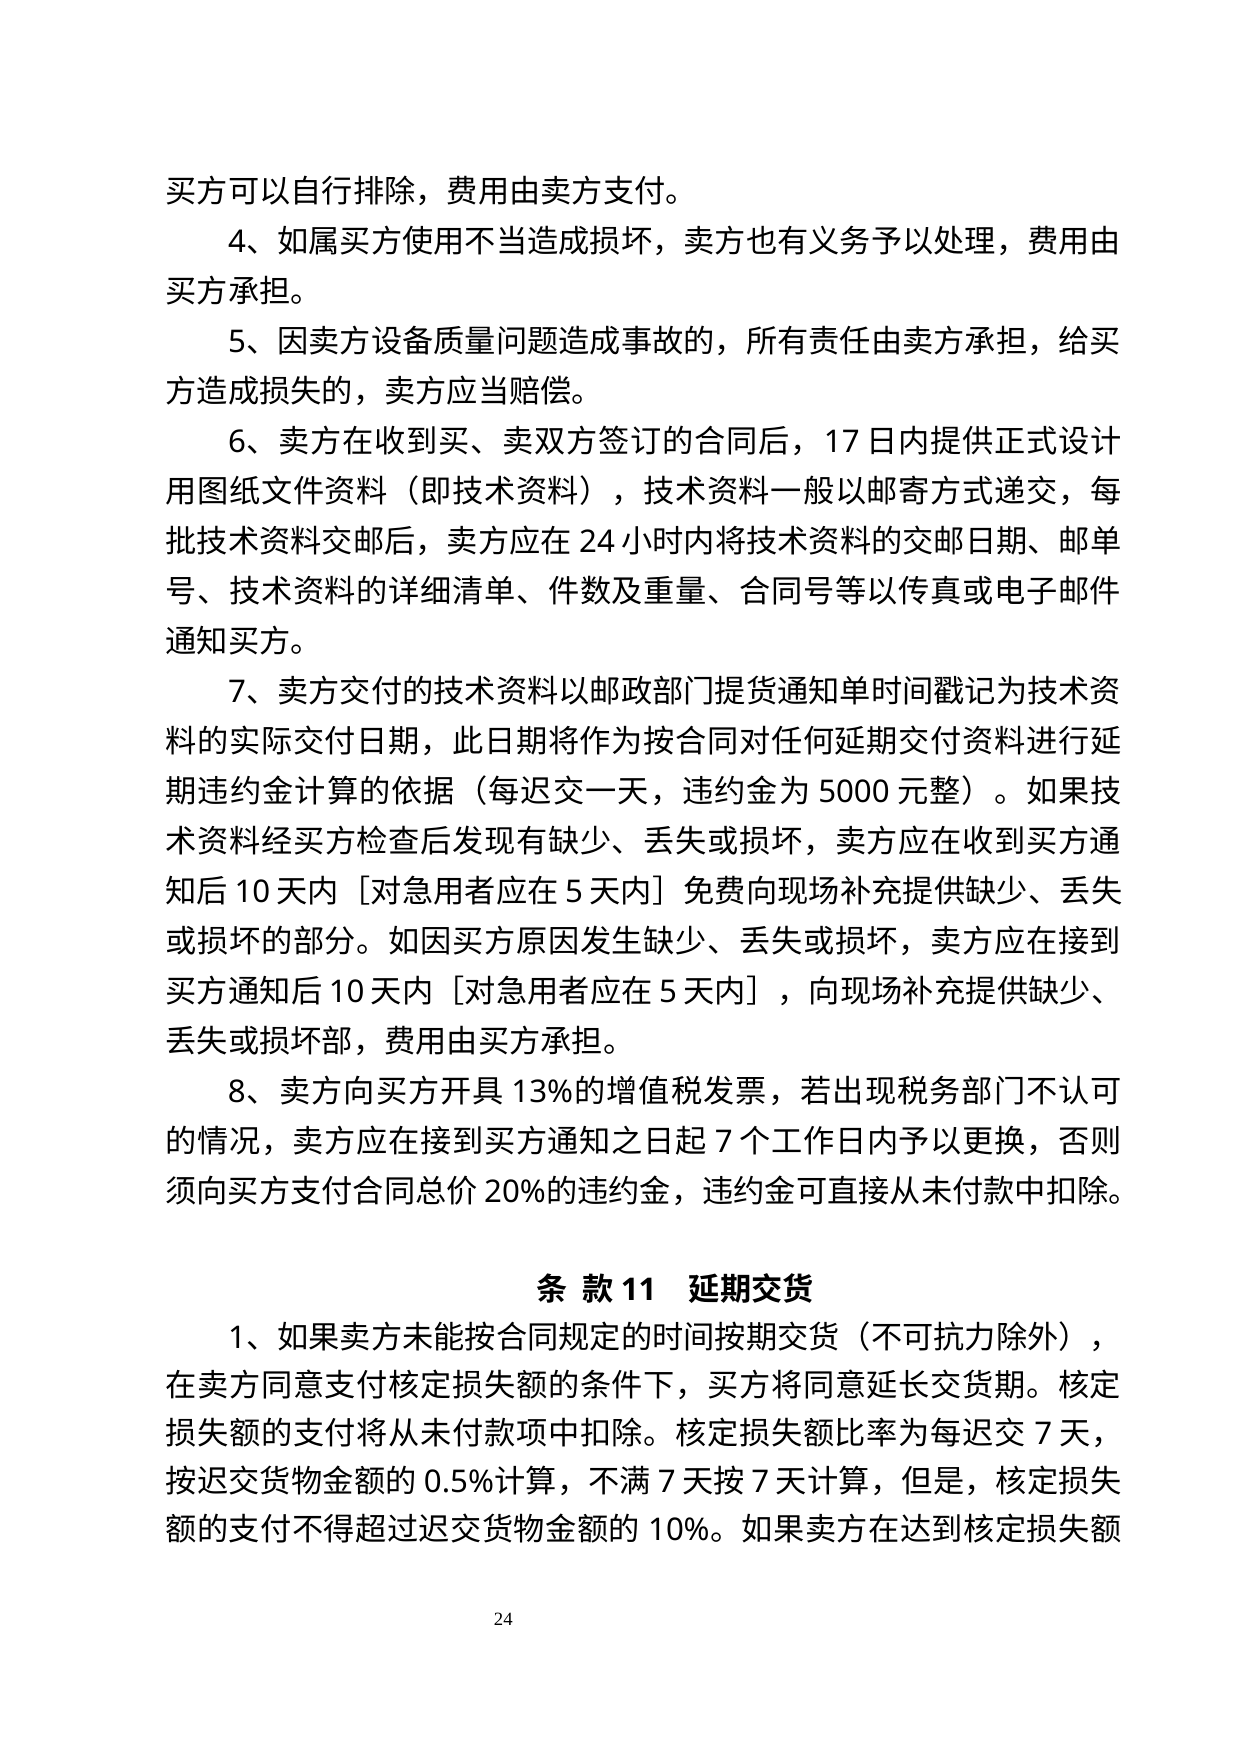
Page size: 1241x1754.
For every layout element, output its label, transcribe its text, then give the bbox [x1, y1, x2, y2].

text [165, 1310, 1122, 1549]
text 7、卖方交付的技术资料以邮政部门提货通知单时间戳记为技术资料的实际交付日期，此日期将作为按合同对任何延期交付资料进行延期违约金计算的依据（每迟交一天，违约金为5000元整）。如果技术资料经买方检查后发现有缺少、丢失或损坏，卖方应在收到买方通知后10天内［对急用者应在5天内］免费向现场补充提供缺少、丢失或损坏的部分。如因买方原因发生缺少、丢失或损坏，卖方应在接到买方通知后10天内［对急用者应在5天内］，向现场补充提供缺少、丢失或损坏部，费用由买方承担。 [165, 662, 1122, 1062]
text 8、卖方向买方开具13%的增值税发票，若出现税务部门不认可的情况，卖方应在接到买方通知之日起7个工作日内予以更换，否则须向买方支付合同总价20%的违约金，违约金可直接从未付款中扣除。 [165, 1062, 1122, 1212]
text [165, 162, 1122, 212]
text 5、因卖方设备质量问题造成事故的，所有责任由卖方承担，给买方造成损失的，卖方应当赔偿。 [165, 312, 1122, 412]
text 6、卖方在收到买、卖双方签订的合同后，17日内提供正式设计用图纸文件资料（即技术资料），技术资料一般以邮寄方式递交，每批技术资料交邮后，卖方应在24小时内将技术资料的交邮日期、邮单号、技术资料的详细清单、件数及重量、合同号等以传真或电子邮件通知买方。 [165, 412, 1122, 662]
text 4、如属买方使用不当造成损坏，卖方也有义务予以处理，费用由买方承担。 [165, 212, 1122, 312]
text 条 款 11 延期交货 [165, 1262, 1122, 1310]
